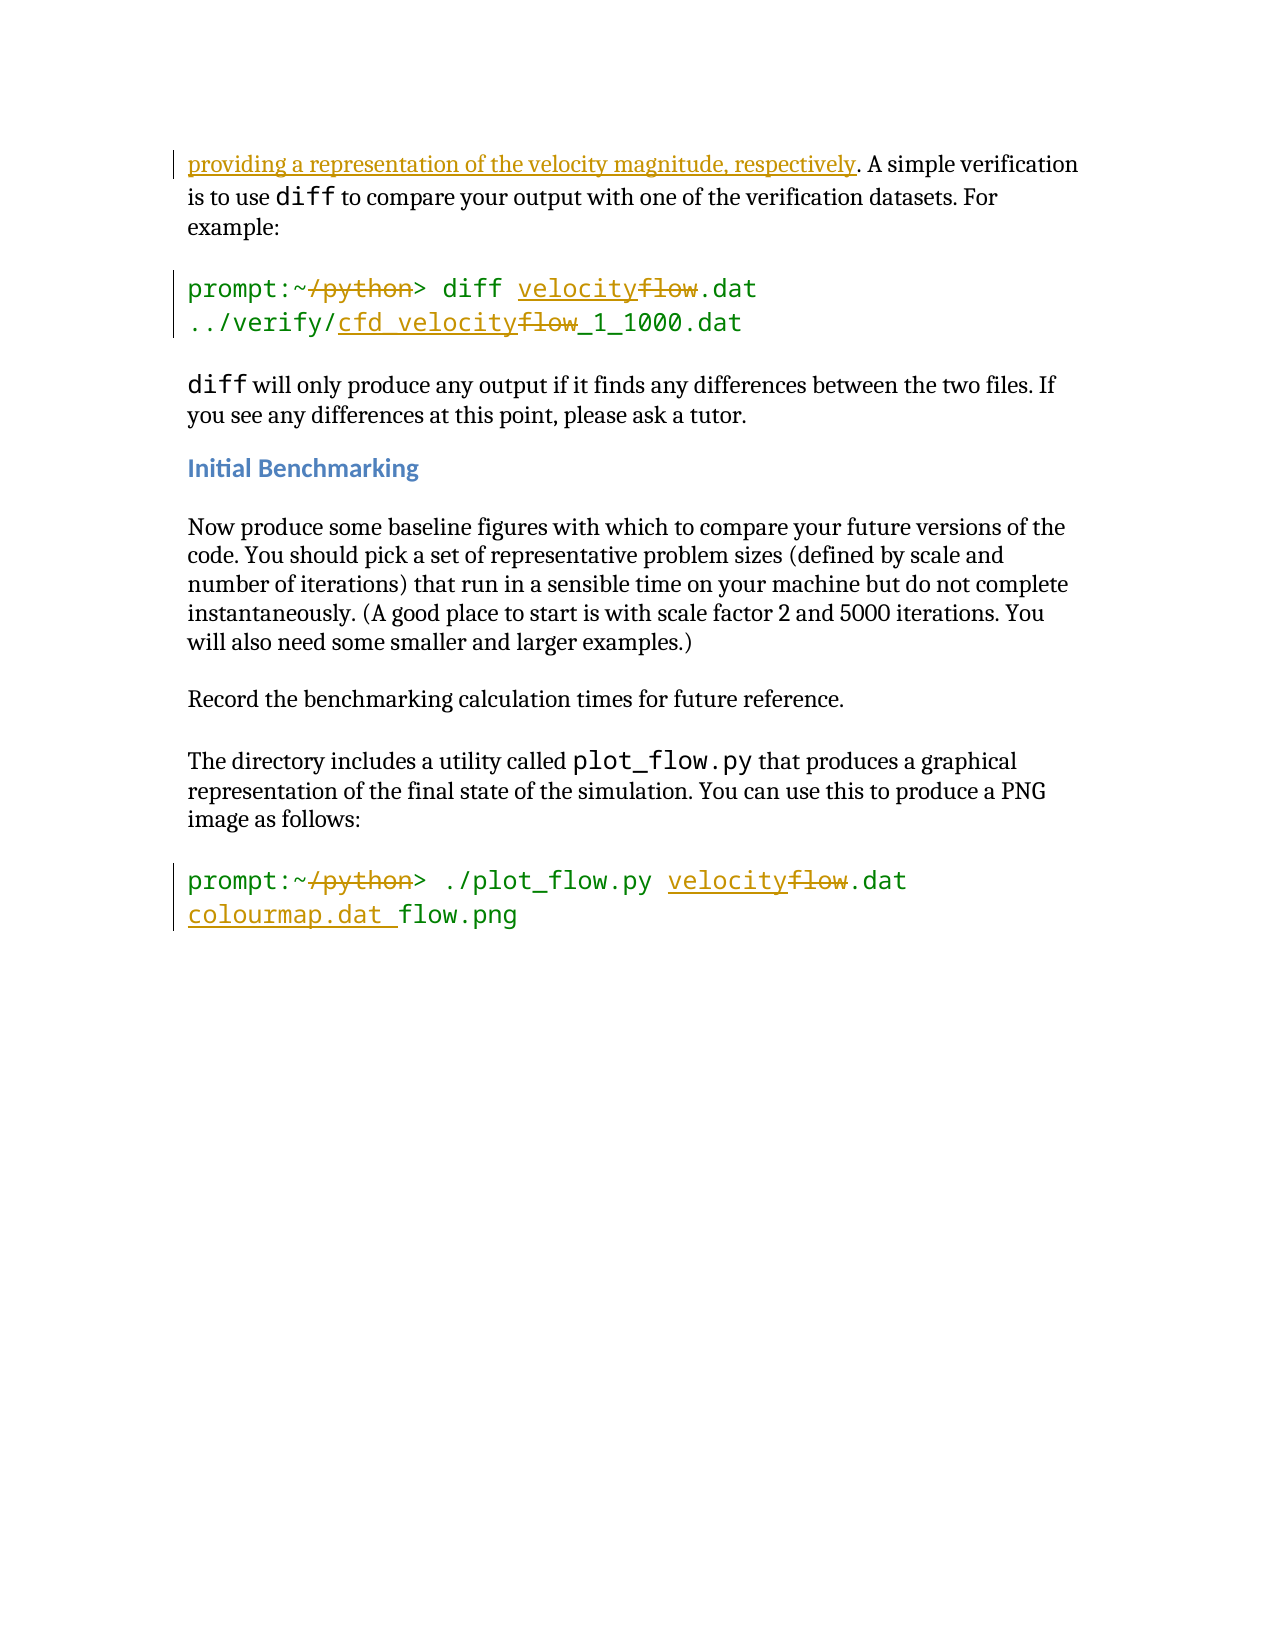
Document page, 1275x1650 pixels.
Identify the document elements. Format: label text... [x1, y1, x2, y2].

text The directory includes a utility called plot_flow.py that produces a graphical representation of the final state of the simulation. You can use this to produce a PNG image as follows: [187, 743, 1087, 834]
text Now produce some baseline figures with which to compare your future versions of the code. You should pick a set of representative problem sizes (defined by scale and number of iterations) that run in a sensible time on your machine but do not complete instantaneously. (A good place to start is with scale factor 2 and 5000 iterations. You will also need some smaller and larger examples.) [187, 513, 1087, 656]
text prompt:~> ./plot_flow.py .dat flow.png [187, 863, 1087, 931]
subtitle Initial Benchmarking [187, 451, 1087, 484]
text Record the benchmarking calculation times for future reference. [187, 685, 1087, 714]
text prompt:~> diff .dat ../verify/_1_1000.dat [187, 270, 1087, 338]
text diff will only produce any output if it finds any differences between the two files. If you see any differences at this point, please ask a tutor. [187, 338, 1087, 430]
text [187, 150, 1087, 242]
